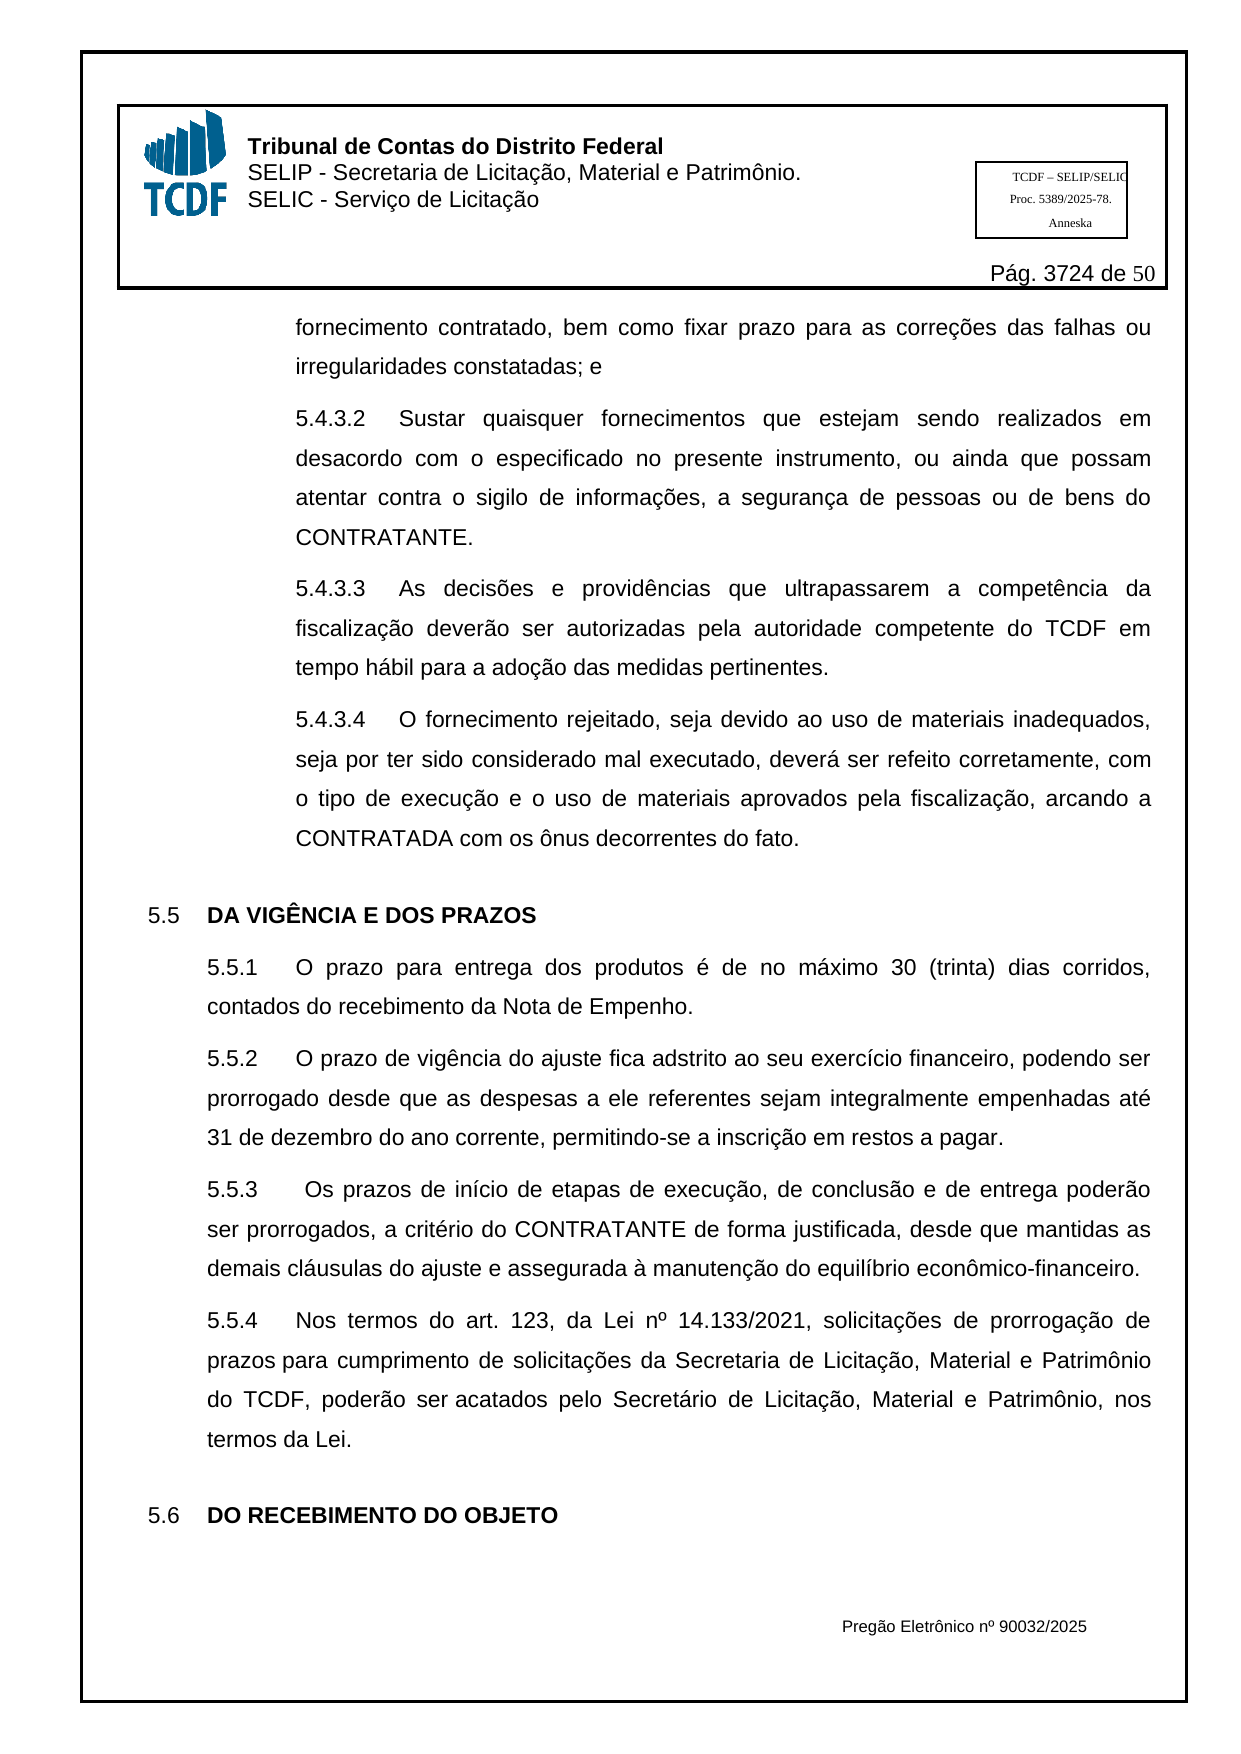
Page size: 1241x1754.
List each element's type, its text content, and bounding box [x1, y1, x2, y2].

list O prazo para entrega dos produtos é de no máximo 30 (trinta) dias corridos, contados do recebimento da Nota de Empenho. [207, 954, 1152, 1019]
list Nos termos do art. 123, da Lei nº 14.133/2021, solicitações de prorrogação de prazos para cumprimento de solicitações da Secretaria de Licitação, Material e Patrimônio do TCDF, poderão ser acatados pelo Secretário de Licitação, Material e Patrimônio, nos termos da Lei. [207, 1307, 1152, 1452]
picture [129, 107, 241, 218]
list As decisões e providências que ultrapassarem a competência da fiscalização deverão ser autorizadas pela autoridade competente do TCDF em tempo hábil para a adoção das medidas pertinentes. [295, 575, 1152, 681]
list Os prazos de início de etapas de execução, de conclusão e de entrega poderão ser prorrogados, a critério do CONTRATANTE de forma justificada, desde que mantidas as demais cláusulas do ajuste e assegurada à manutenção do equilíbrio econômico-financeiro. [207, 1176, 1152, 1281]
list DO RECEBIMENTO DO OBJETO [148, 1502, 1152, 1529]
list DA VIGÊNCIA E DOS PRAZOS [148, 902, 1152, 928]
list O fornecimento rejeitado, seja devido ao uso de materiais inadequados, seja por ter sido considerado mal executado, deverá ser refeito corretamente, com o tipo de execução e o uso de materiais aprovados pela fiscalização, arcando a CONTRATADA com os ônus decorrentes do fato. [295, 706, 1152, 851]
list O prazo de vigência do ajuste fica adstrito ao seu exercício financeiro, podendo ser prorrogado desde que as despesas a ele referentes sejam integralmente empenhadas até 31 de dezembro do ano corrente, permitindo-se a inscrição em restos a pagar. [207, 1045, 1152, 1151]
list Sustar quaisquer fornecimentos que estejam sendo realizados em desacordo com o especificado no presente instrumento, ou ainda que possam atentar contra o sigilo de informações, a segurança de pessoas ou de bens do CONTRATANTE. [295, 405, 1152, 550]
